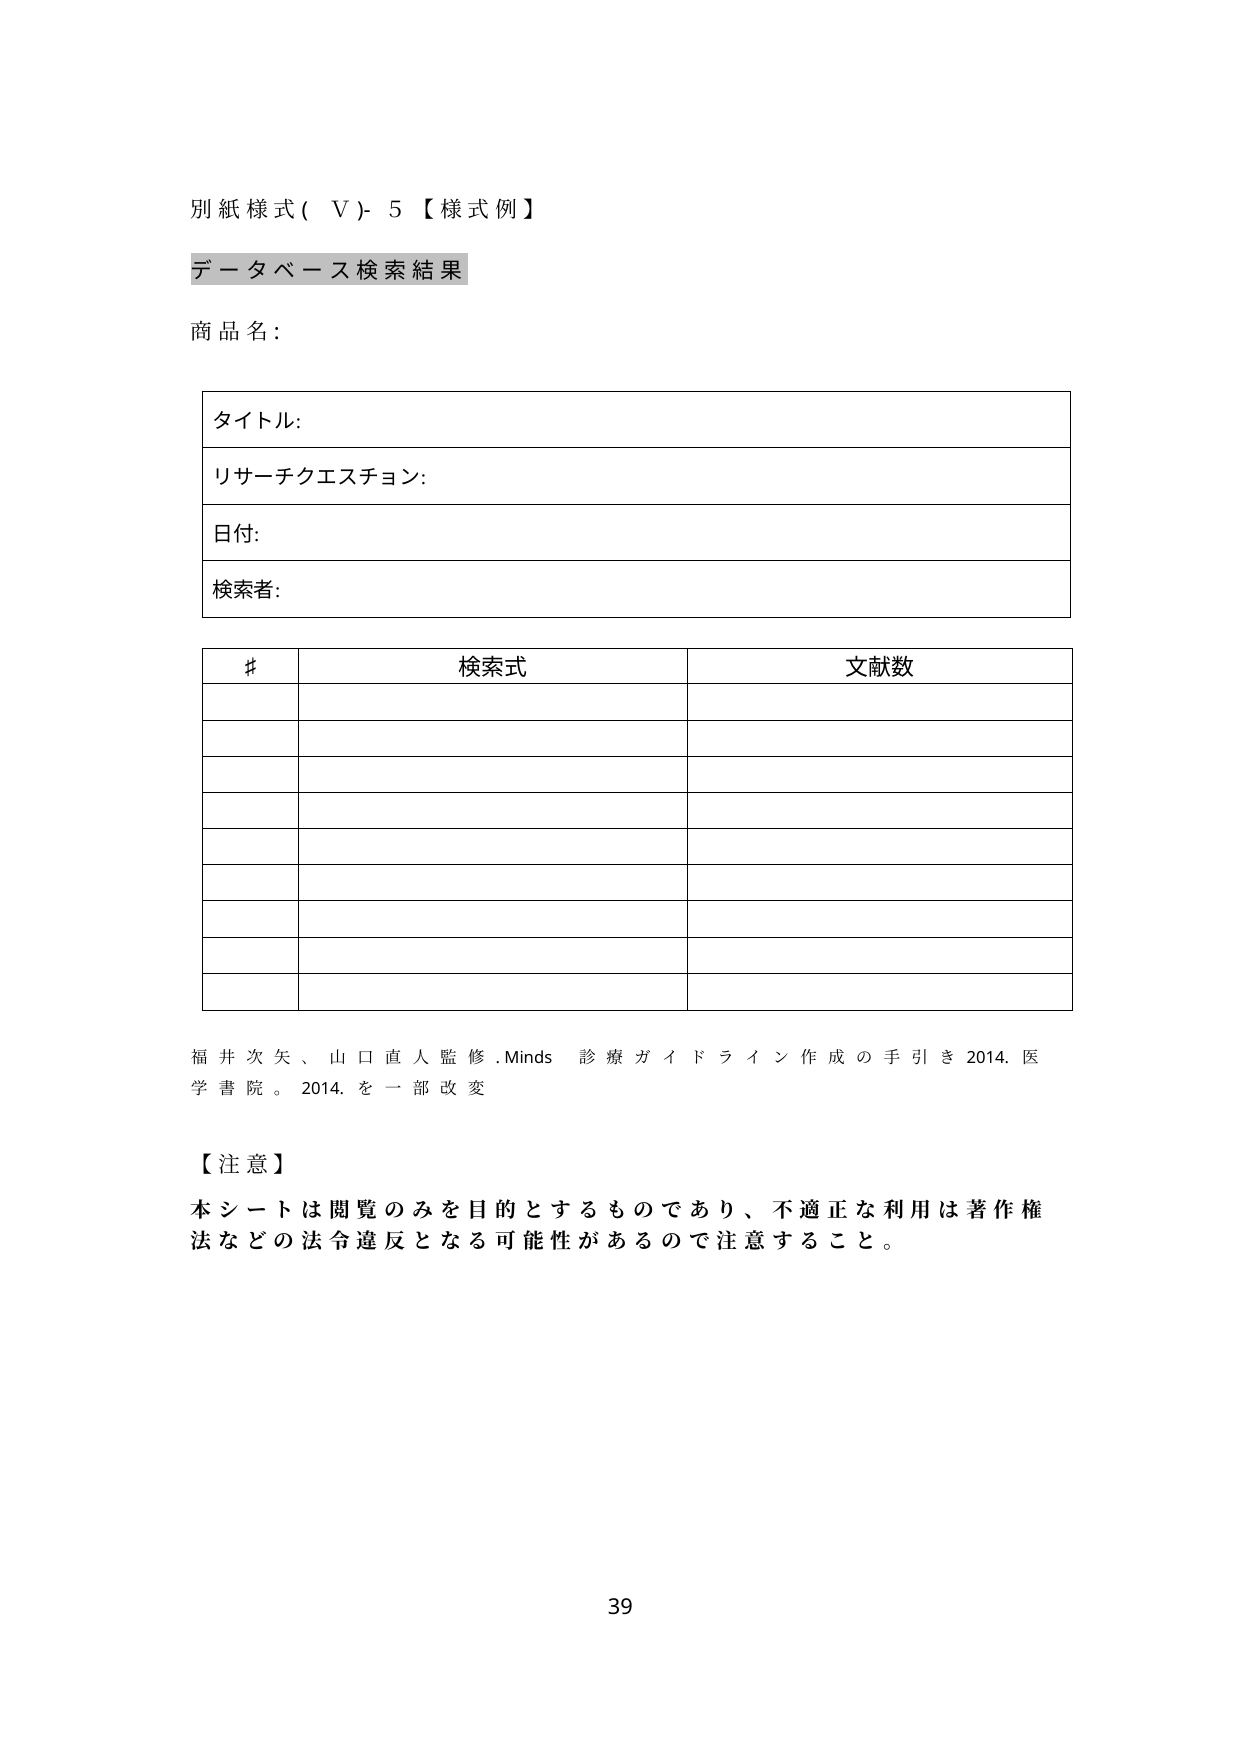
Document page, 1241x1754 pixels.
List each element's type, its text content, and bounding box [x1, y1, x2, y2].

table_cell [299, 721, 687, 756]
text 本シートは閲覧のみを目的とするものであり、不適正な利用は著作権法などの法令違反となる可能性があるので注意すること。 [191, 1193, 1049, 1254]
table_cell [299, 829, 687, 864]
table_cell [299, 684, 687, 720]
text 商品名: [191, 299, 1049, 360]
table_cell [299, 757, 687, 792]
table_cell [203, 793, 298, 828]
text 【注意】 [191, 1133, 1049, 1193]
text 福井次矢､山口直人監修. Minds診療ガイドライン作成の手引き2014.医学書院｡2014.を一部改変 [191, 1041, 1049, 1102]
table_cell [299, 865, 687, 900]
table_cell リサーチクエスチョン: [203, 448, 1070, 504]
table_cell [688, 684, 1072, 720]
table_cell [688, 974, 1072, 1010]
table_cell [688, 865, 1072, 900]
table_cell [688, 757, 1072, 792]
table_header 文献数 [688, 649, 1072, 683]
table_cell 日付: [203, 505, 1070, 559]
table_cell [203, 974, 298, 1010]
table_cell [688, 938, 1072, 972]
table_cell [203, 901, 298, 937]
table_cell [203, 721, 298, 756]
table_header ♯ [203, 649, 298, 683]
text 別紙様式(Ｖ)-５【様式例】 [191, 178, 1049, 239]
table_cell 検索者: [203, 561, 1070, 617]
table_cell [203, 684, 298, 720]
table_header タイトル: [203, 392, 1070, 447]
table_cell [688, 793, 1072, 828]
table_cell [299, 901, 687, 937]
table_cell [203, 938, 298, 972]
table_cell [203, 757, 298, 792]
table_cell [688, 721, 1072, 756]
table_cell [203, 829, 298, 864]
table_cell [688, 829, 1072, 864]
text データベース検索結果 [191, 239, 1049, 299]
table_header 検索式 [299, 649, 687, 683]
table_cell [299, 974, 687, 1010]
table_cell [203, 865, 298, 900]
table_cell [688, 901, 1072, 937]
table_cell [299, 938, 687, 972]
table_cell [299, 793, 687, 828]
